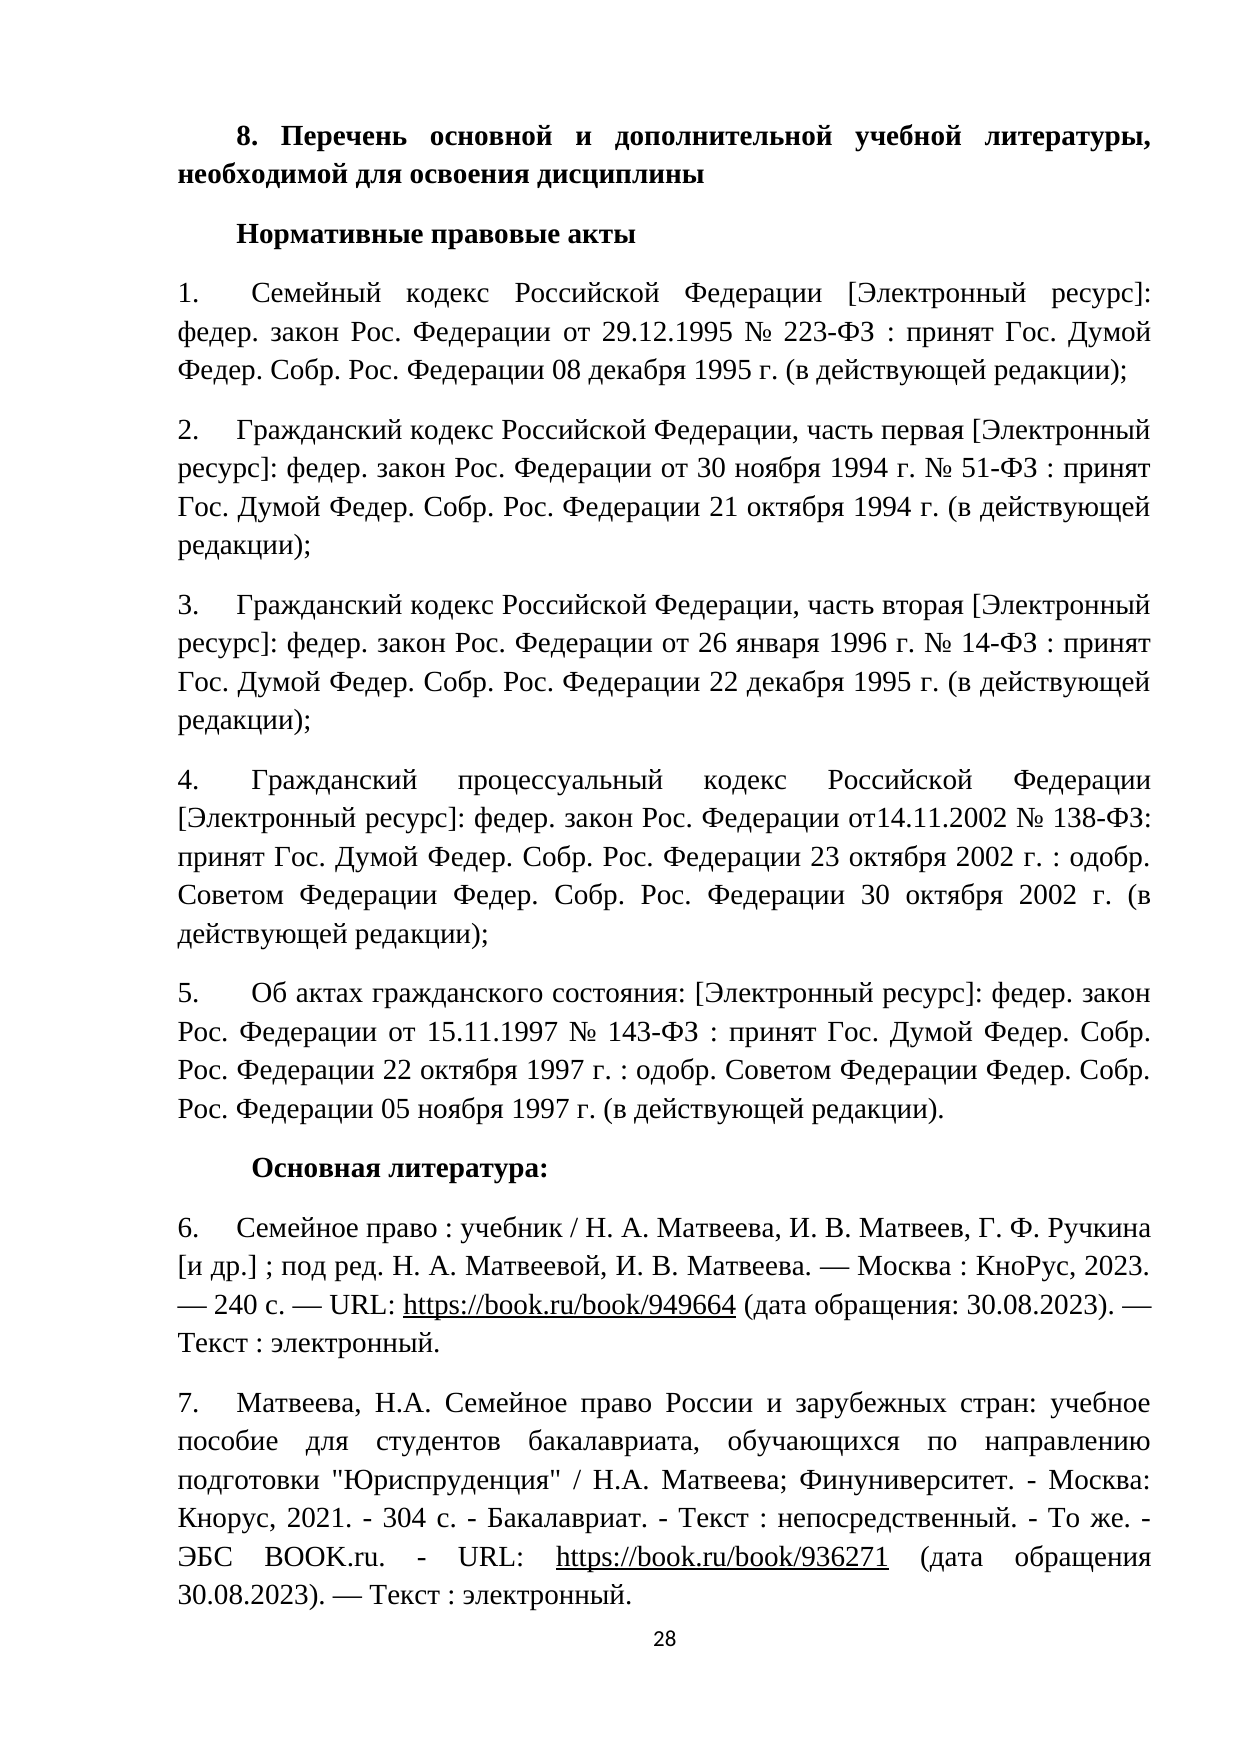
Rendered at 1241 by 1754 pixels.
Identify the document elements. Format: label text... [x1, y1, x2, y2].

text 5. Об актах гражданского состояния: [Электронный ресурс]: федер. закон Рос. Федерации от 15.11.1997 № 143-ФЗ : принят Гос. Думой Федер. Собр. Рос. Федерации 22 октября 1997 г. : одобр. Советом Федерации Федер. Собр. Рос. Федерации 05 ноября 1997 г. (в действующей редакции). [177, 975, 1152, 1124]
text Основная литература: [177, 1150, 1152, 1184]
text 2. Гражданский кодекс Российской Федерации, часть первая [Электронный ресурс]: федер. закон Рос. Федерации от 30 ноября 1994 г. № 51-ФЗ : принят Гос. Думой Федер. Собр. Рос. Федерации 21 октября 1994 г. (в действующей редакции); [177, 412, 1152, 561]
text 8. Перечень основной и дополнительной учебной литературы, необходимой для освоения дисциплины [177, 118, 1152, 190]
text 7. Матвеева, Н.А. Семейное право России и зарубежных стран: учебное пособие для студентов бакалавриата, обучающихся по направлению подготовки "Юриспруденция" / Н.А. Матвеева; Финуниверситет. - Москва: Кнорус, 2021. - 304 с. - Бакалавриат. - Текст : непосредственный. - То же. - ЭБС BOOK.ru. - URL: https://book.ru/book/936271 (дата обращения 30.08.2023). — Текст : электронный. [177, 1385, 1152, 1611]
text 3. Гражданский кодекс Российской Федерации, часть вторая [Электронный ресурс]: федер. закон Рос. Федерации от 26 января 1996 г. № 14-ФЗ : принят Гос. Думой Федер. Собр. Рос. Федерации 22 декабря 1995 г. (в действующей редакции); [177, 587, 1152, 736]
text Нормативные правовые акты [177, 216, 1152, 249]
text 4. Гражданский процессуальный кодекс Российской Федерации [Электронный ресурс]: федер. закон Рос. Федерации от14.11.2002 № 138-ФЗ: принят Гос. Думой Федер. Собр. Рос. Федерации 23 октября 2002 г. : одобр. Советом Федерации Федер. Собр. Рос. Федерации 30 октября 2002 г. (в действующей редакции); [177, 762, 1152, 949]
text 1. Семейный кодекс Российской Федерации [Электронный ресурс]: федер. закон Рос. Федерации от 29.12.1995 № 223-ФЗ : принят Гос. Думой Федер. Собр. Рос. Федерации 08 декабря 1995 г. (в действующей редакции); [177, 275, 1152, 386]
text 6. Семейное право : учебник / Н. А. Матвеева, И. В. Матвеев, Г. Ф. Ручкина [и др.] ; под ред. Н. А. Матвеевой, И. В. Матвеева. — Москва : КноРус, 2023. — 240 с. — URL: https://book.ru/book/949664 (дата обращения: 30.08.2023). — Текст : электронный. [177, 1210, 1152, 1359]
